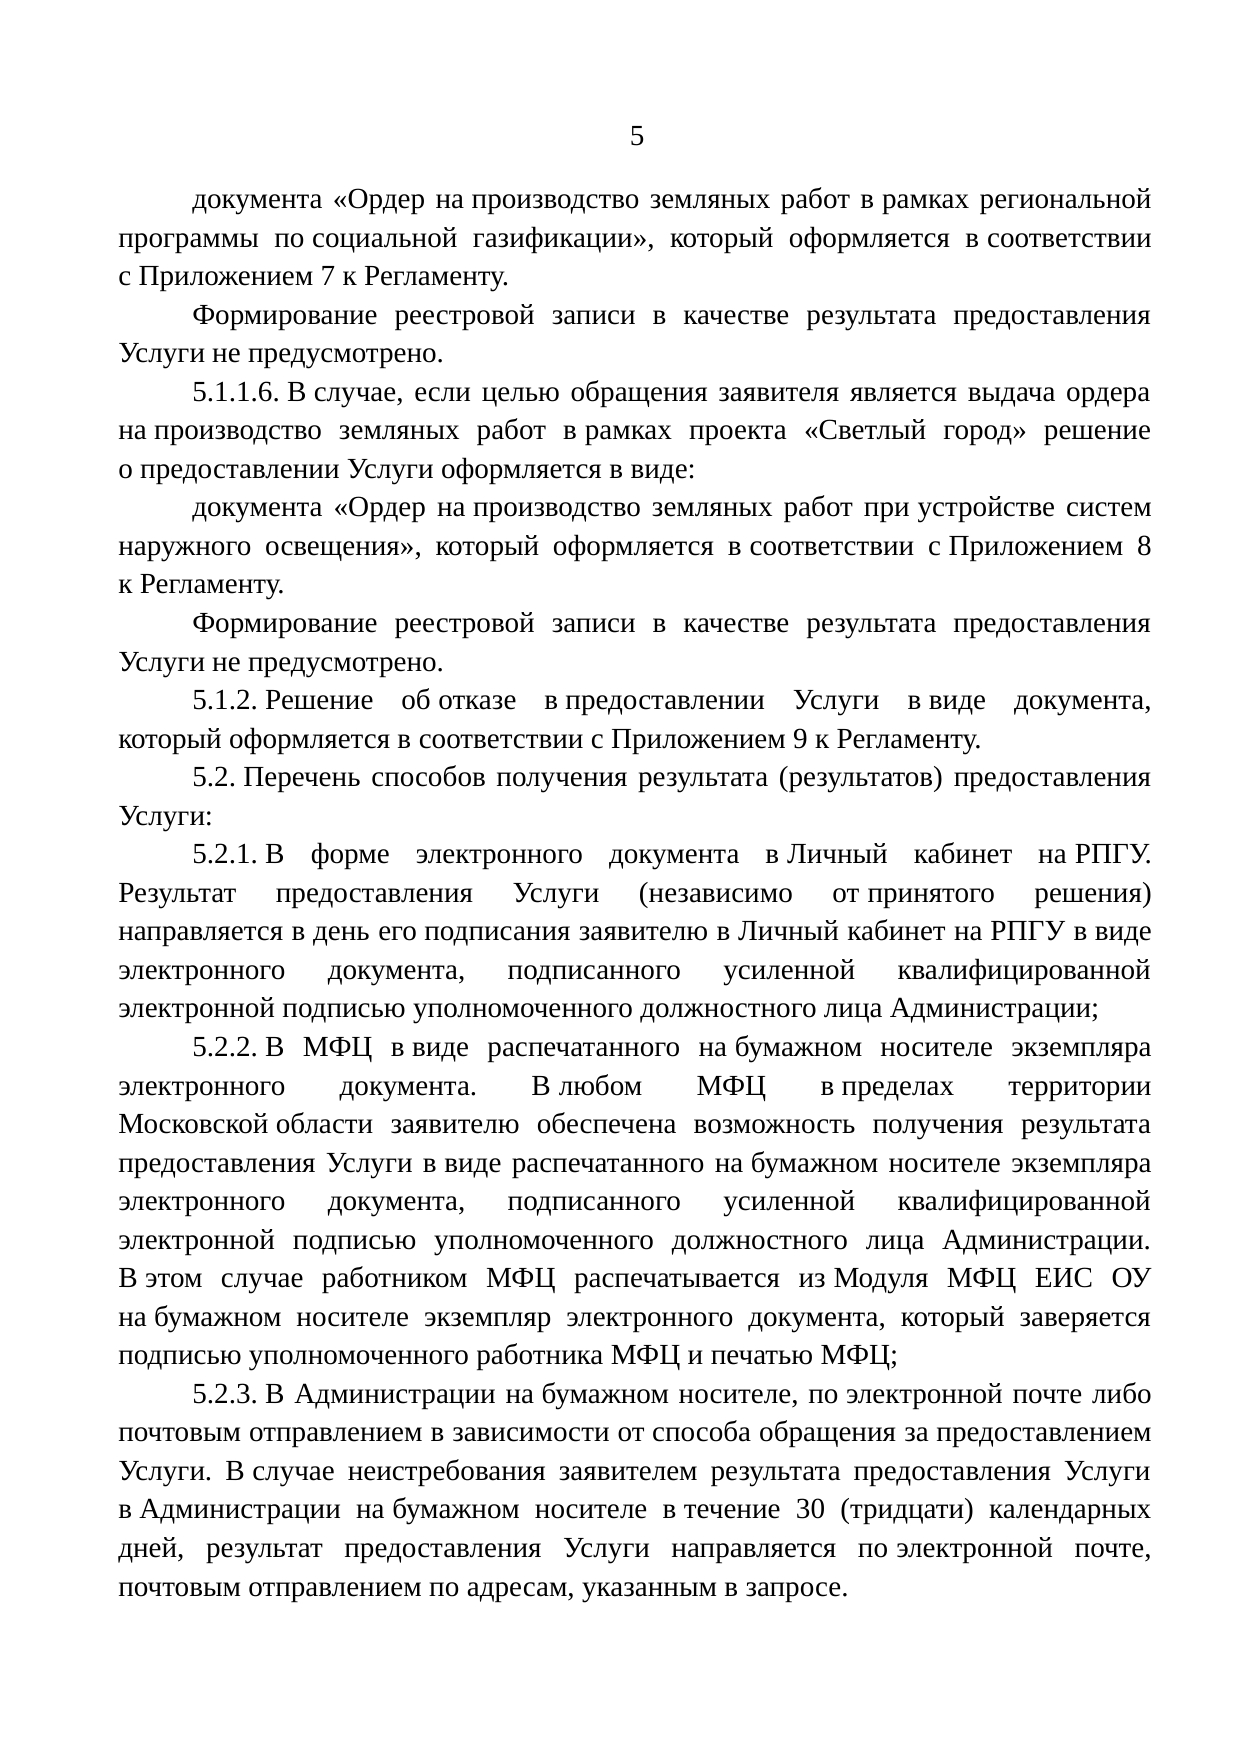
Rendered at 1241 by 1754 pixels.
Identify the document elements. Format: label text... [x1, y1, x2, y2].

text 5.2.2. В МФЦ в виде распечатанного на бумажном носителе экземпляра электронного документа. В любом МФЦ в пределах территории Московской области заявителю обеспечена возможность получения результата предоставления Услуги в виде распечатанного на бумажном носителе экземпляра электронного документа, подписанного усиленной квалифицированной электронной подписью уполномоченного должностного лица Администрации. В этом случае работником МФЦ распечатывается из Модуля МФЦ ЕИС ОУ на бумажном носителе экземпляр электронного документа, который заверяется подписью уполномоченного работника МФЦ и печатью МФЦ; [118, 1029, 1152, 1371]
text документа «Ордер на производство земляных работ при устройстве систем наружного освещения», который оформляется в соответствии с Приложением 8 к Регламенту. [118, 489, 1152, 600]
text 5.1.2. Решение об отказе в предоставлении Услуги в виде документа, который оформляется в соответствии с Приложением 9 к Регламенту. [118, 682, 1152, 754]
text 5.2.3. В Администрации на бумажном носителе, по электронной почте либо почтовым отправлением в зависимости от способа обращения за предоставлением Услуги. В случае неистребования заявителем результата предоставления Услуги в Администрации на бумажном носителе в течение 30 (тридцати) календарных дней, результат предоставления Услуги направляется по электронной почте, почтовым отправлением по адресам, указанным в запросе. [118, 1376, 1152, 1602]
text 5.1.1.6. В случае, если целью обращения заявителя является выдача ордера на производство земляных работ в рамках проекта «Светлый город» решение о предоставлении Услуги оформляется в виде: [118, 374, 1152, 484]
text документа «Ордер на производство земляных работ в рамках региональной программы по социальной газификации», который оформляется в соответствии с Приложением 7 к Регламенту. [118, 181, 1152, 292]
text Формирование реестровой записи в качестве результата предоставления Услуги не предусмотрено. [118, 297, 1152, 369]
text 5.2. Перечень способов получения результата (результатов) предоставления Услуги: [118, 759, 1152, 831]
text Формирование реестровой записи в качестве результата предоставления Услуги не предусмотрено. [118, 605, 1152, 677]
text 5.2.1. В форме электронного документа в Личный кабинет на РПГУ. Результат предоставления Услуги (независимо от принятого решения) направляется в день его подписания заявителю в Личный кабинет на РПГУ в виде электронного документа, подписанного усиленной квалифицированной электронной подписью уполномоченного должностного лица Администрации; [118, 836, 1152, 1024]
